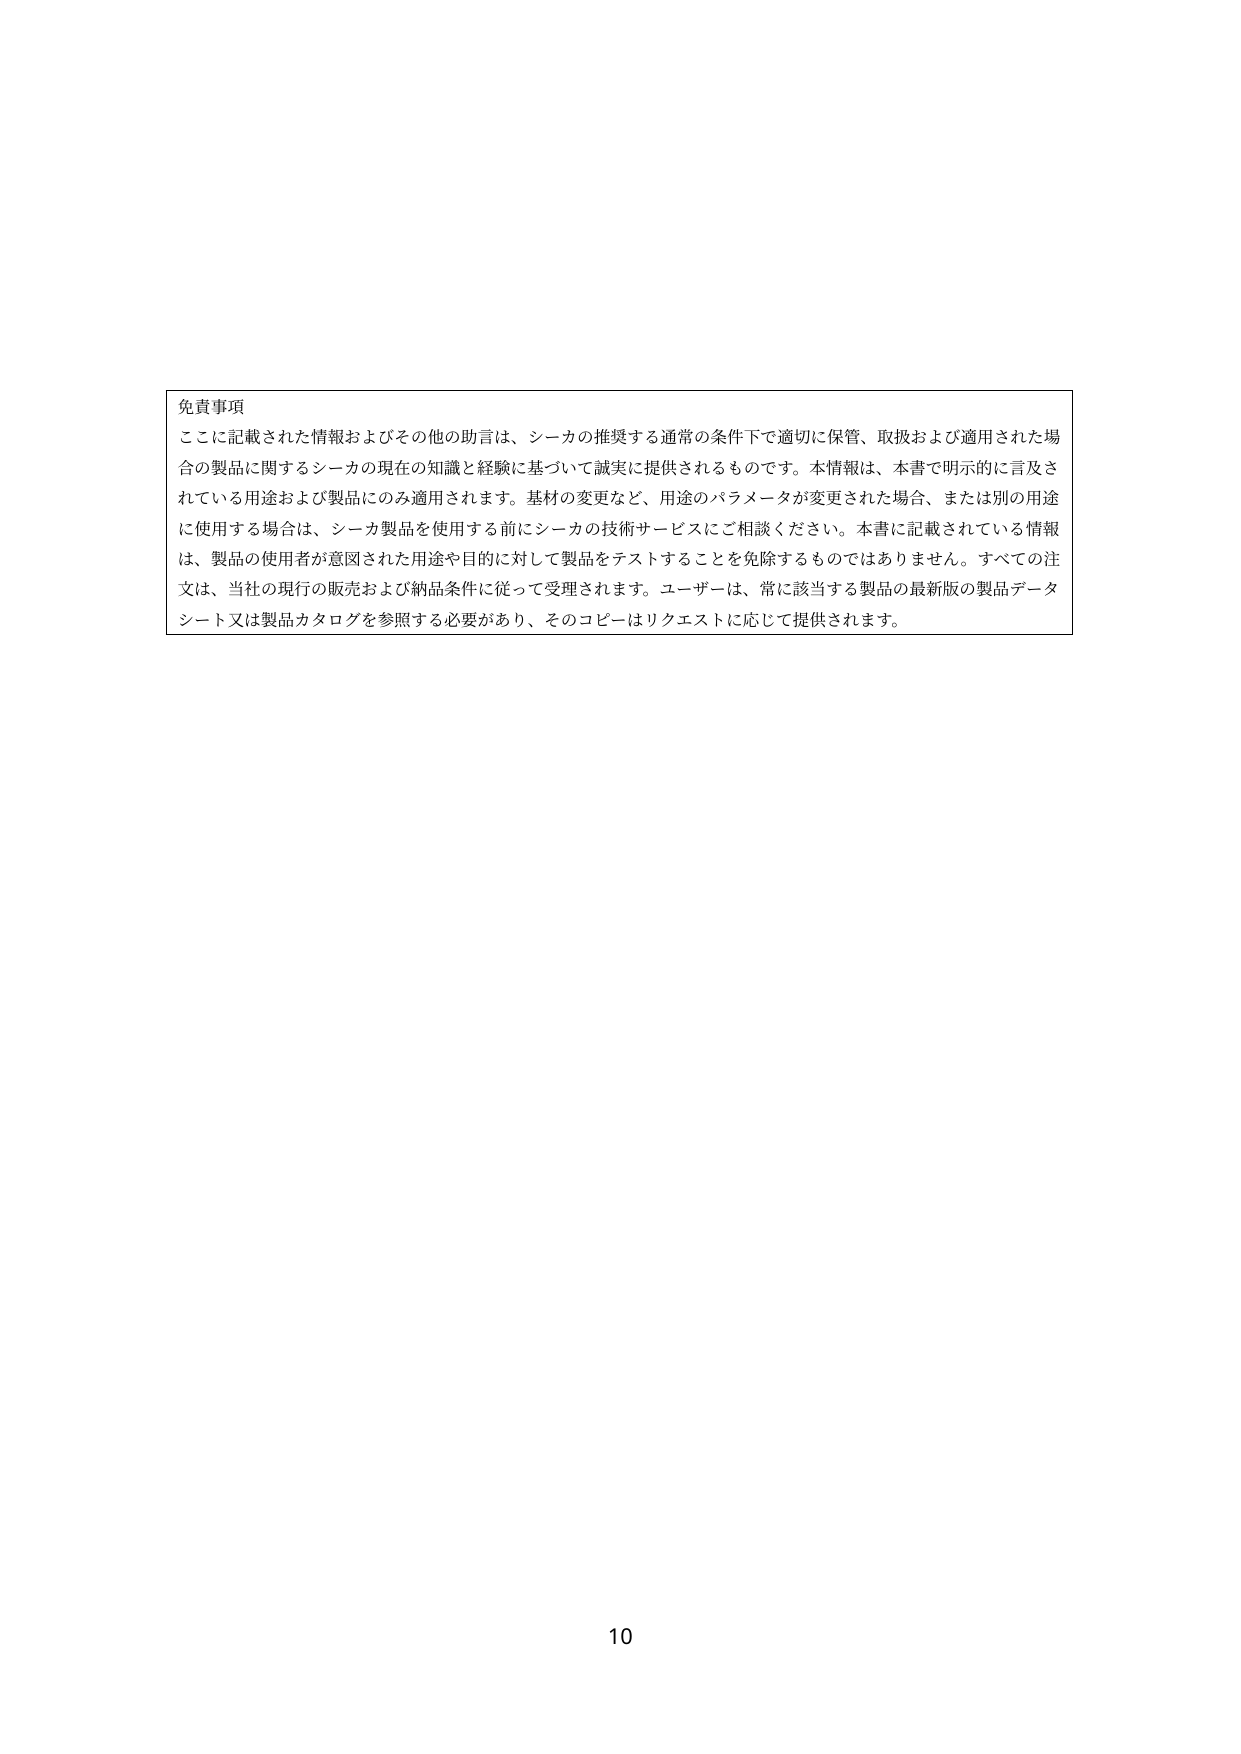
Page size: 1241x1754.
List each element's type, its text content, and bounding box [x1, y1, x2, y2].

table_header 免責事項 ここに記載された情報およびその他の助言は、シーカの推奨する通常の条件下で適切に保管、取扱および適用された場合の製品に関するシーカの現在の知識と経験に基づいて誠実に提供されるものです。本情報は、本書で明示的に言及されている用途および製品にのみ適用されます。基材の変更など、用途のパラメータが変更された場合、または別の用途に使用する場合は、シーカ製品を使用する前にシーカの技術サービスにご相談ください。本書に記載されている情報は、製品の使用者が意図された用途や目的に対して製品をテストすることを免除するものではありません。すべての注文は、当社の現行の販売および納品条件に従って受理されます。ユーザーは、常に該当する製品の最新版の製品データシート又は製品カタログを参照する必要があり、そのコピーはリクエストに応じて提供されます。 [167, 391, 1072, 634]
